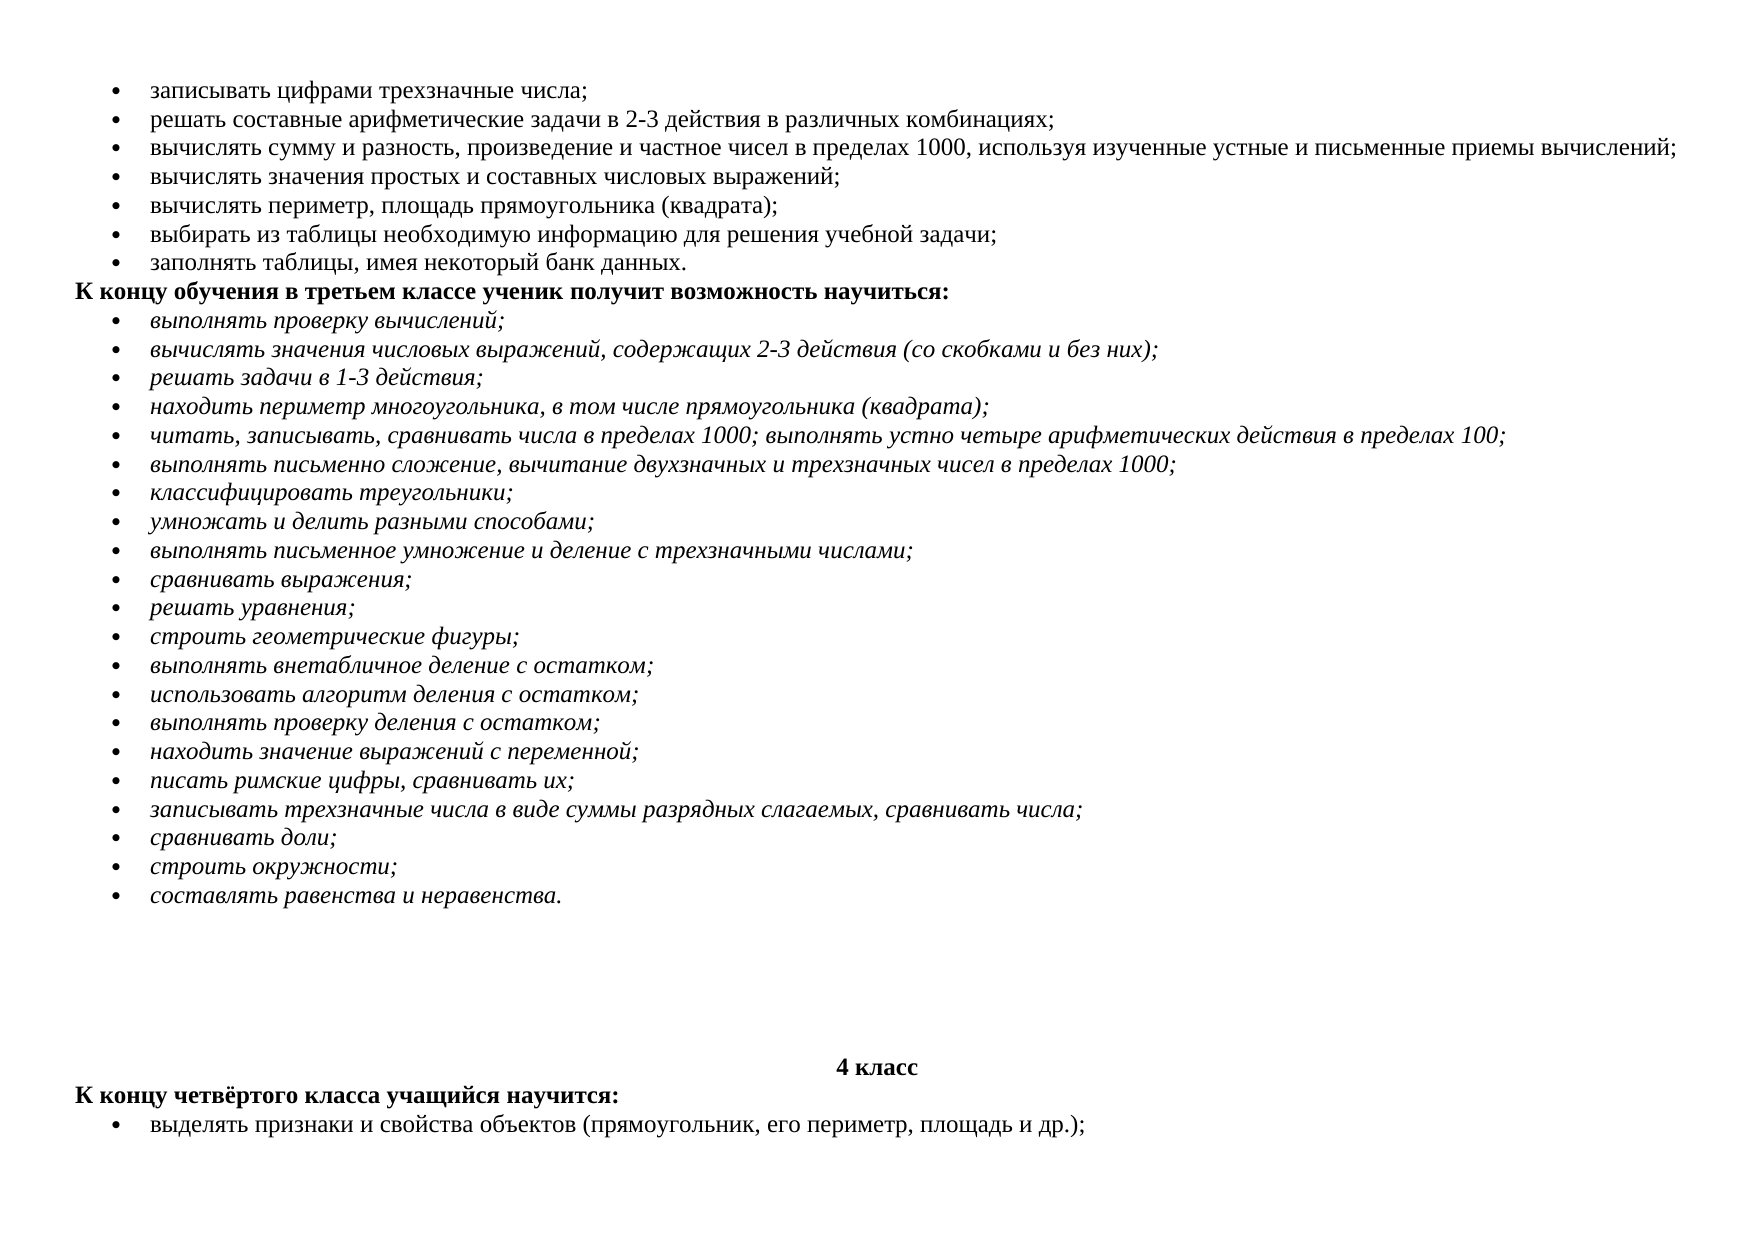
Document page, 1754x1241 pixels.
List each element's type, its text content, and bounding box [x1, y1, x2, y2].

list сравнивать доли; [112, 822, 1679, 851]
list записывать цифрами трехзначные числа; [112, 75, 1679, 104]
list строить геометрические фигуры; [112, 621, 1679, 650]
list сравнивать выражения; [112, 564, 1679, 592]
list использовать алгоритм деления с остатком; [112, 679, 1679, 707]
list выполнять письменное умножение и деление с трехзначными числами; [112, 535, 1679, 564]
list заполнять таблицы, имея некоторый банк данных. [112, 247, 1679, 276]
list классифицировать треугольники; [112, 477, 1679, 506]
list решать задачи в 1-3 действия; [112, 362, 1679, 391]
list выполнять проверку вычислений; [112, 305, 1679, 334]
text К концу четвёртого класса учащийся научится: [75, 1081, 1679, 1109]
list писать римские цифры, сравнивать их; [112, 765, 1679, 794]
list вычислять значения числовых выражений, содержащих 2-3 действия (со скобками и без них); [112, 334, 1679, 362]
list вычислять значения простых и составных числовых выражений; [112, 161, 1679, 190]
list выполнять проверку деления с остатком; [112, 707, 1679, 736]
list составлять равенства и неравенства. [112, 880, 1679, 909]
list выполнять внетабличное деление с остатком; [112, 650, 1679, 679]
list записывать трехзначные числа в виде суммы разрядных слагаемых, сравнивать числа; [112, 794, 1679, 822]
list вычислять сумму и разность, произведение и частное чисел в пределах 1000, используя изученные устные и письменные приемы вычислений; [112, 132, 1679, 161]
text К концу обучения в третьем классе ученик получит возможность научиться: [75, 276, 1679, 305]
list строить окружности; [112, 851, 1679, 880]
list решать уравнения; [112, 592, 1679, 621]
list решать составные арифметические задачи в 2-3 действия в различных комбинациях; [112, 104, 1679, 132]
list выделять признаки и свойства объектов (прямоугольник, его периметр, площадь и др.); [112, 1109, 1679, 1138]
text 4 класс [75, 1052, 1679, 1081]
list умножать и делить разными способами; [112, 506, 1679, 535]
list вычислять периметр, площадь прямоугольника (квадрата); [112, 190, 1679, 219]
list выбирать из таблицы необходимую информацию для решения учебной задачи; [112, 219, 1679, 247]
list выполнять письменно сложение, вычитание двухзначных и трехзначных чисел в пределах 1000; [112, 449, 1679, 477]
list читать, записывать, сравнивать числа в пределах 1000; выполнять устно четыре арифметических действия в пределах 100; [112, 420, 1679, 449]
list находить периметр многоугольника, в том числе прямоугольника (квадрата); [112, 391, 1679, 420]
list находить значение выражений с переменной; [112, 736, 1679, 765]
